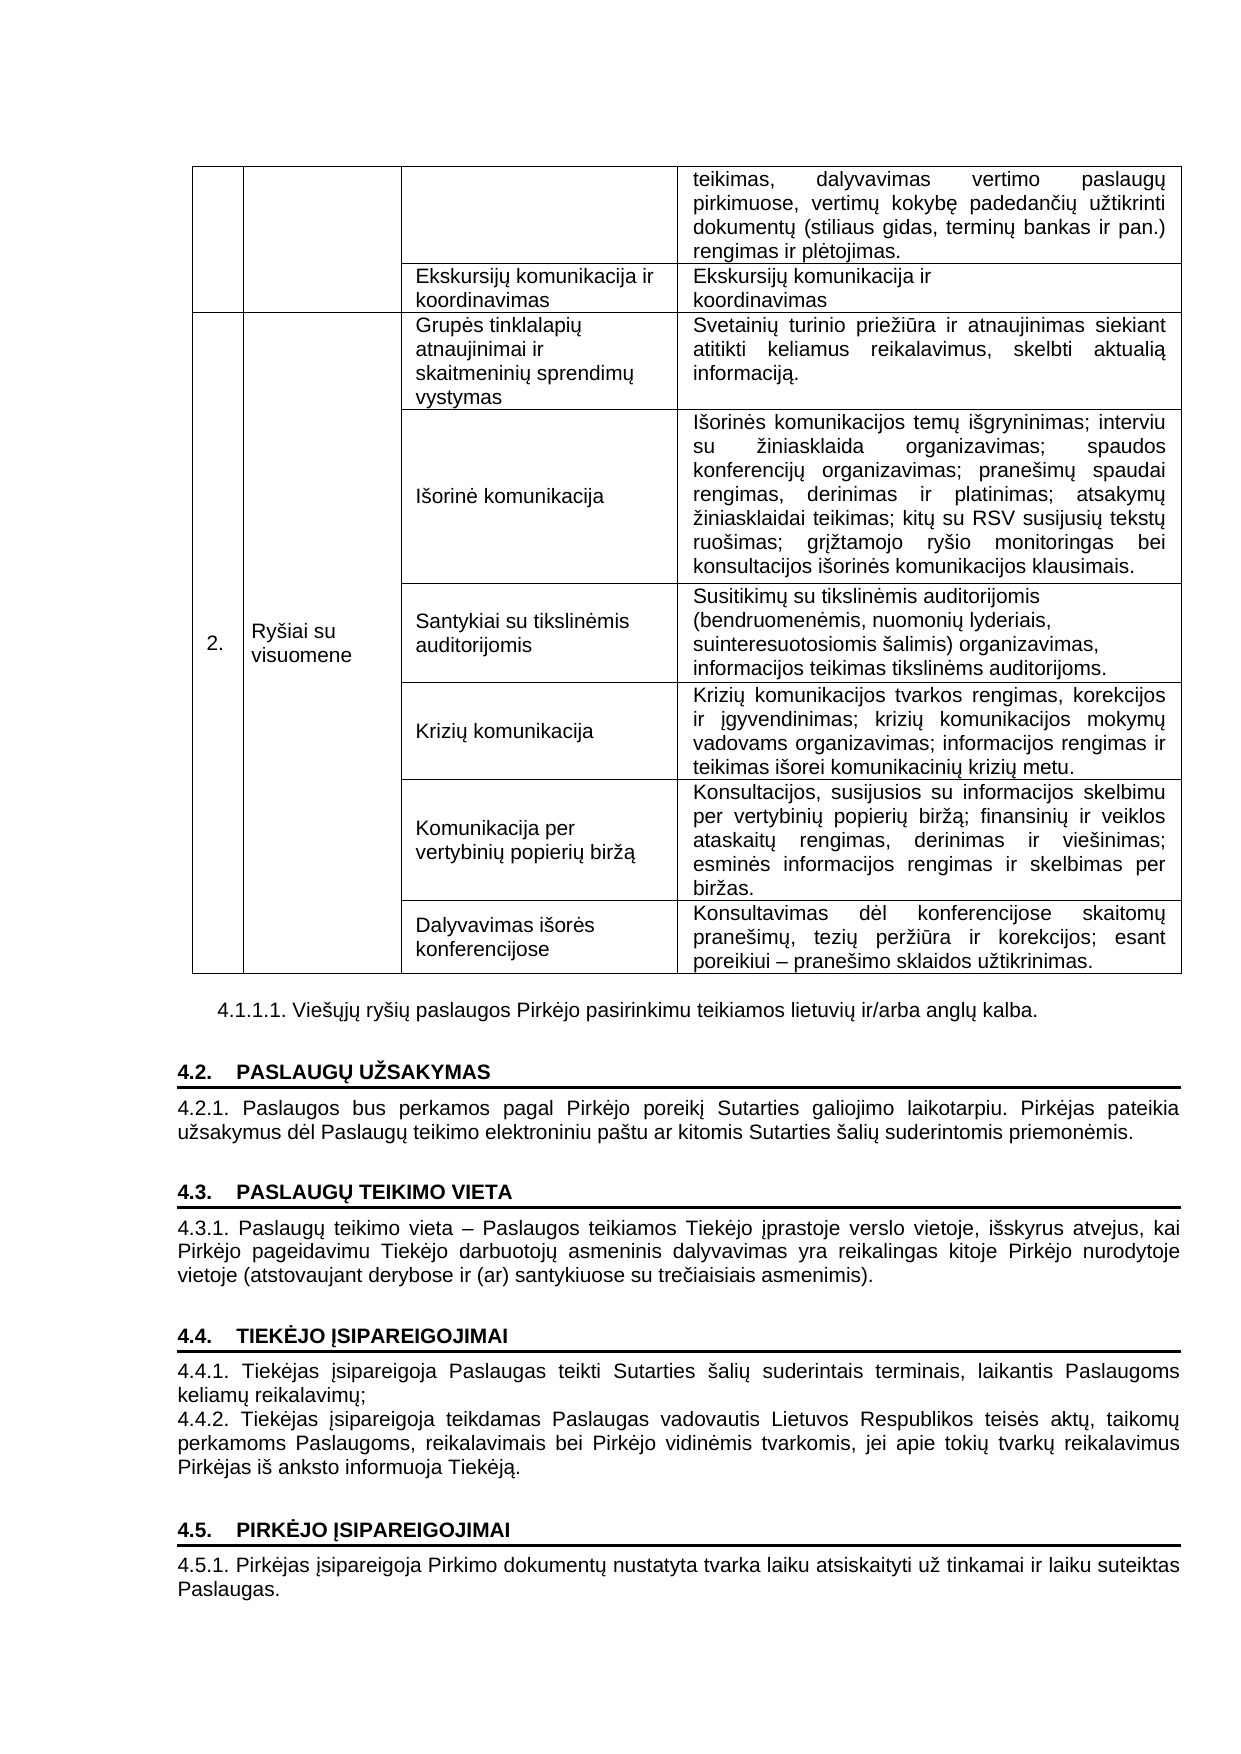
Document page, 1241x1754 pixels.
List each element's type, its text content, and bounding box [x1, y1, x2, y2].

list 4.2.1. Paslaugos bus perkamos pagal Pirkėjo poreikį Sutarties galiojimo laikotarpiu. Pirkėjas pateikia užsakymus dėl Paslaugų teikimo elektroniniu paštu ar kitomis Sutarties šalių suderintomis priemonėmis. [177, 1096, 1181, 1143]
list PASLAUGŲ TEIKIMO VIETA [177, 1180, 1181, 1206]
list TIEKĖJO ĮSIPAREIGOJIMAI [177, 1324, 1181, 1350]
list 4.4.2. Tiekėjas įsipareigoja teikdamas Paslaugas vadovautis Lietuvos Respublikos teisės aktų, taikomų perkamoms Paslaugoms, reikalavimais bei Pirkėjo vidinėmis tvarkomis, jei apie tokių tvarkų reikalavimus Pirkėjas iš anksto informuoja Tiekėją. [177, 1407, 1181, 1479]
list PASLAUGŲ UŽSAKYMAS [177, 1060, 1181, 1086]
list 4.4.1. Tiekėjas įsipareigoja Paslaugas teikti Sutarties šalių suderintais terminais, laikantis Paslaugoms keliamų reikalavimų; [177, 1359, 1181, 1407]
list PIRKĖJO ĮSIPAREIGOJIMAI [177, 1518, 1181, 1544]
list 4.5.1. Pirkėjas įsipareigoja Pirkimo dokumentų nustatyta tvarka laiku atsiskaityti už tinkamai ir laiku suteiktas Paslaugas. [177, 1553, 1181, 1601]
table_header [179, 165, 1180, 1022]
list 4.3.1. Paslaugų teikimo vieta – Paslaugos teikiamos Tiekėjo įprastoje verslo vietoje, išskyrus atvejus, kai Pirkėjo pageidavimu Tiekėjo darbuotojų asmeninis dalyvavimas yra reikalingas kitoje Pirkėjo nurodytoje vietoje (atstovaujant derybose ir (ar) santykiuose su trečiaisiais asmenimis). [177, 1215, 1181, 1287]
